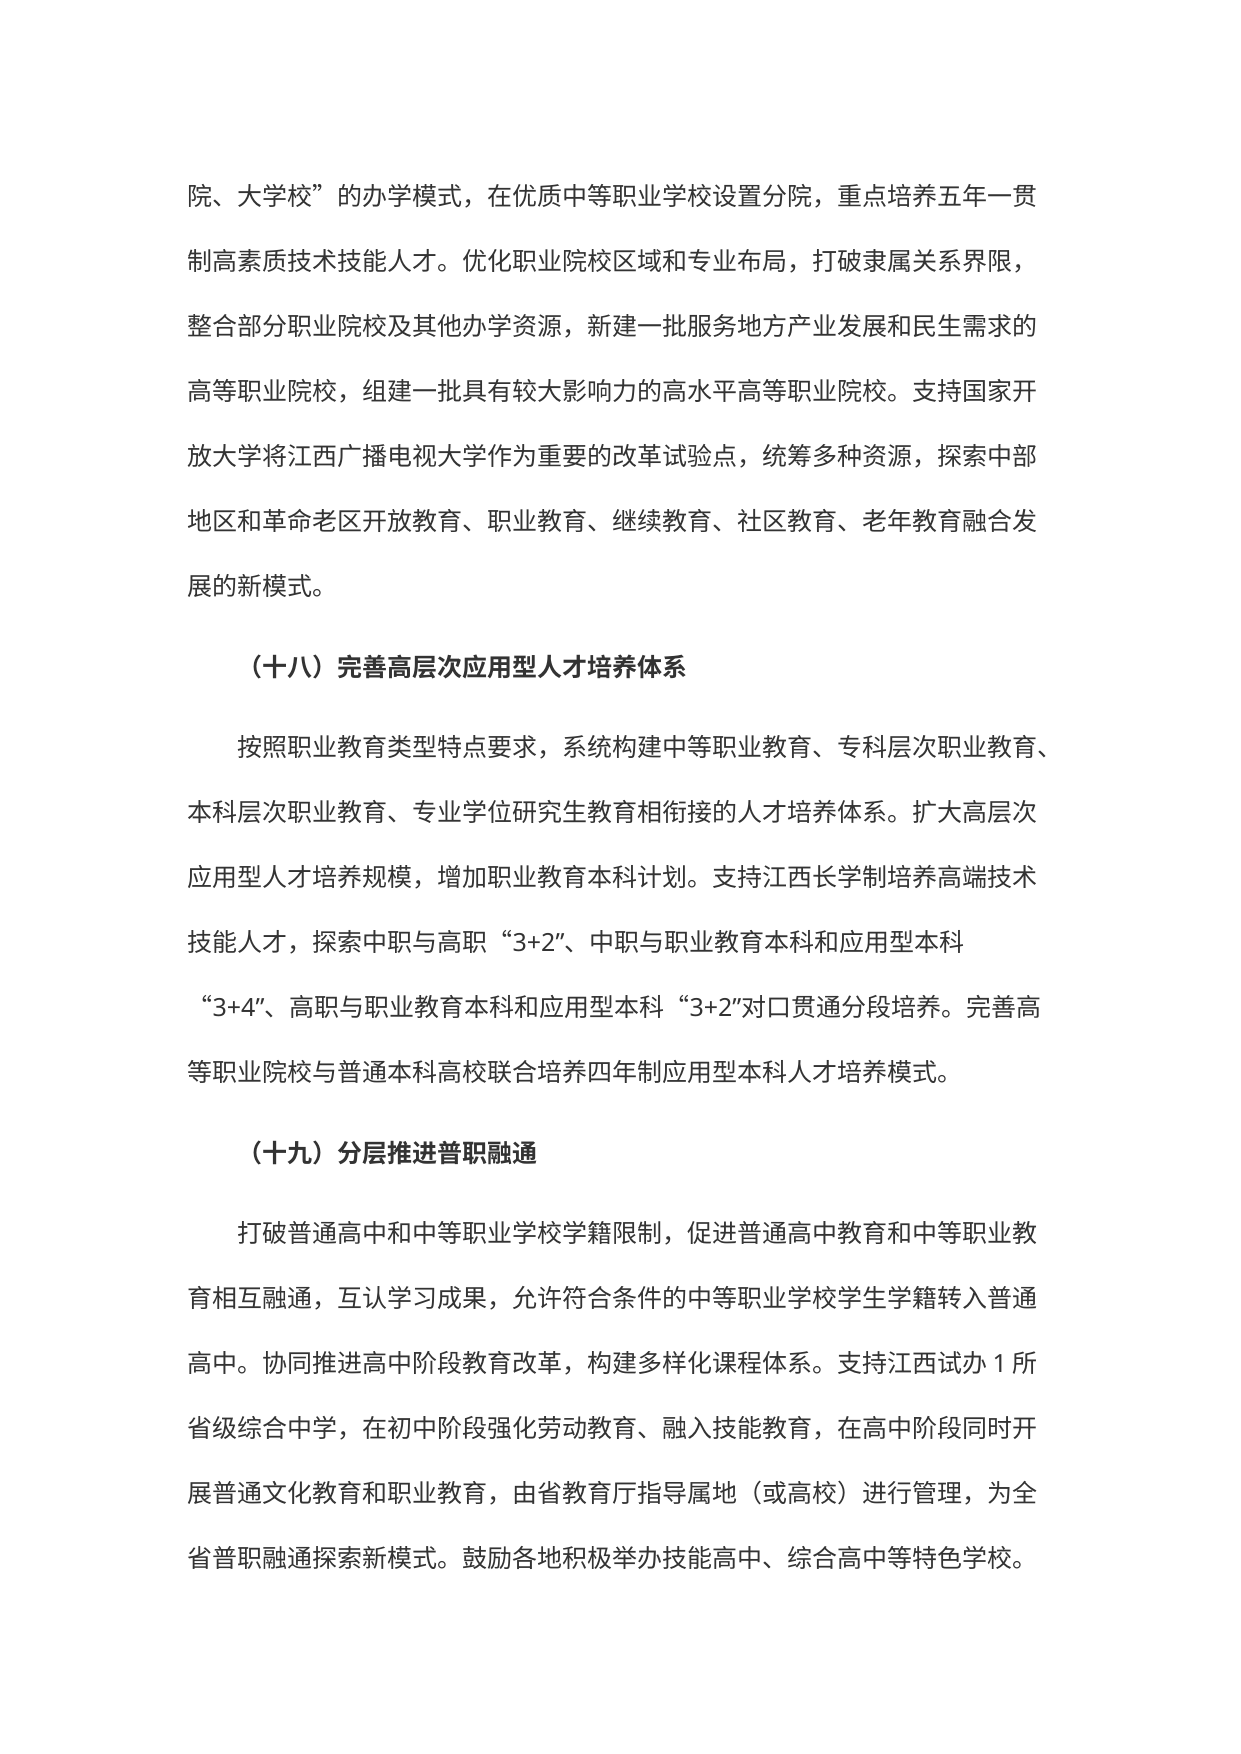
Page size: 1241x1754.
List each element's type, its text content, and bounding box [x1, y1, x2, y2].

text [187, 162, 1053, 617]
text 按照职业教育类型特点要求，系统构建中等职业教育、专科层次职业教育、本科层次职业教育、专业学位研究生教育相衔接的人才培养体系。扩大高层次应用型人才培养规模，增加职业教育本科计划。支持江西长学制培养高端技术技能人才，探索中职与高职“3+2”、中职与职业教育本科和应用型本科“3+4”、高职与职业教育本科和应用型本科“3+2”对口贯通分段培养。完善高等职业院校与普通本科高校联合培养四年制应用型本科人才培养模式。 [187, 713, 1053, 1103]
text （十九）分层推进普职融通 [187, 1119, 1053, 1184]
text （十八）完善高层次应用型人才培养体系 [187, 633, 1053, 698]
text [187, 1199, 1053, 1589]
